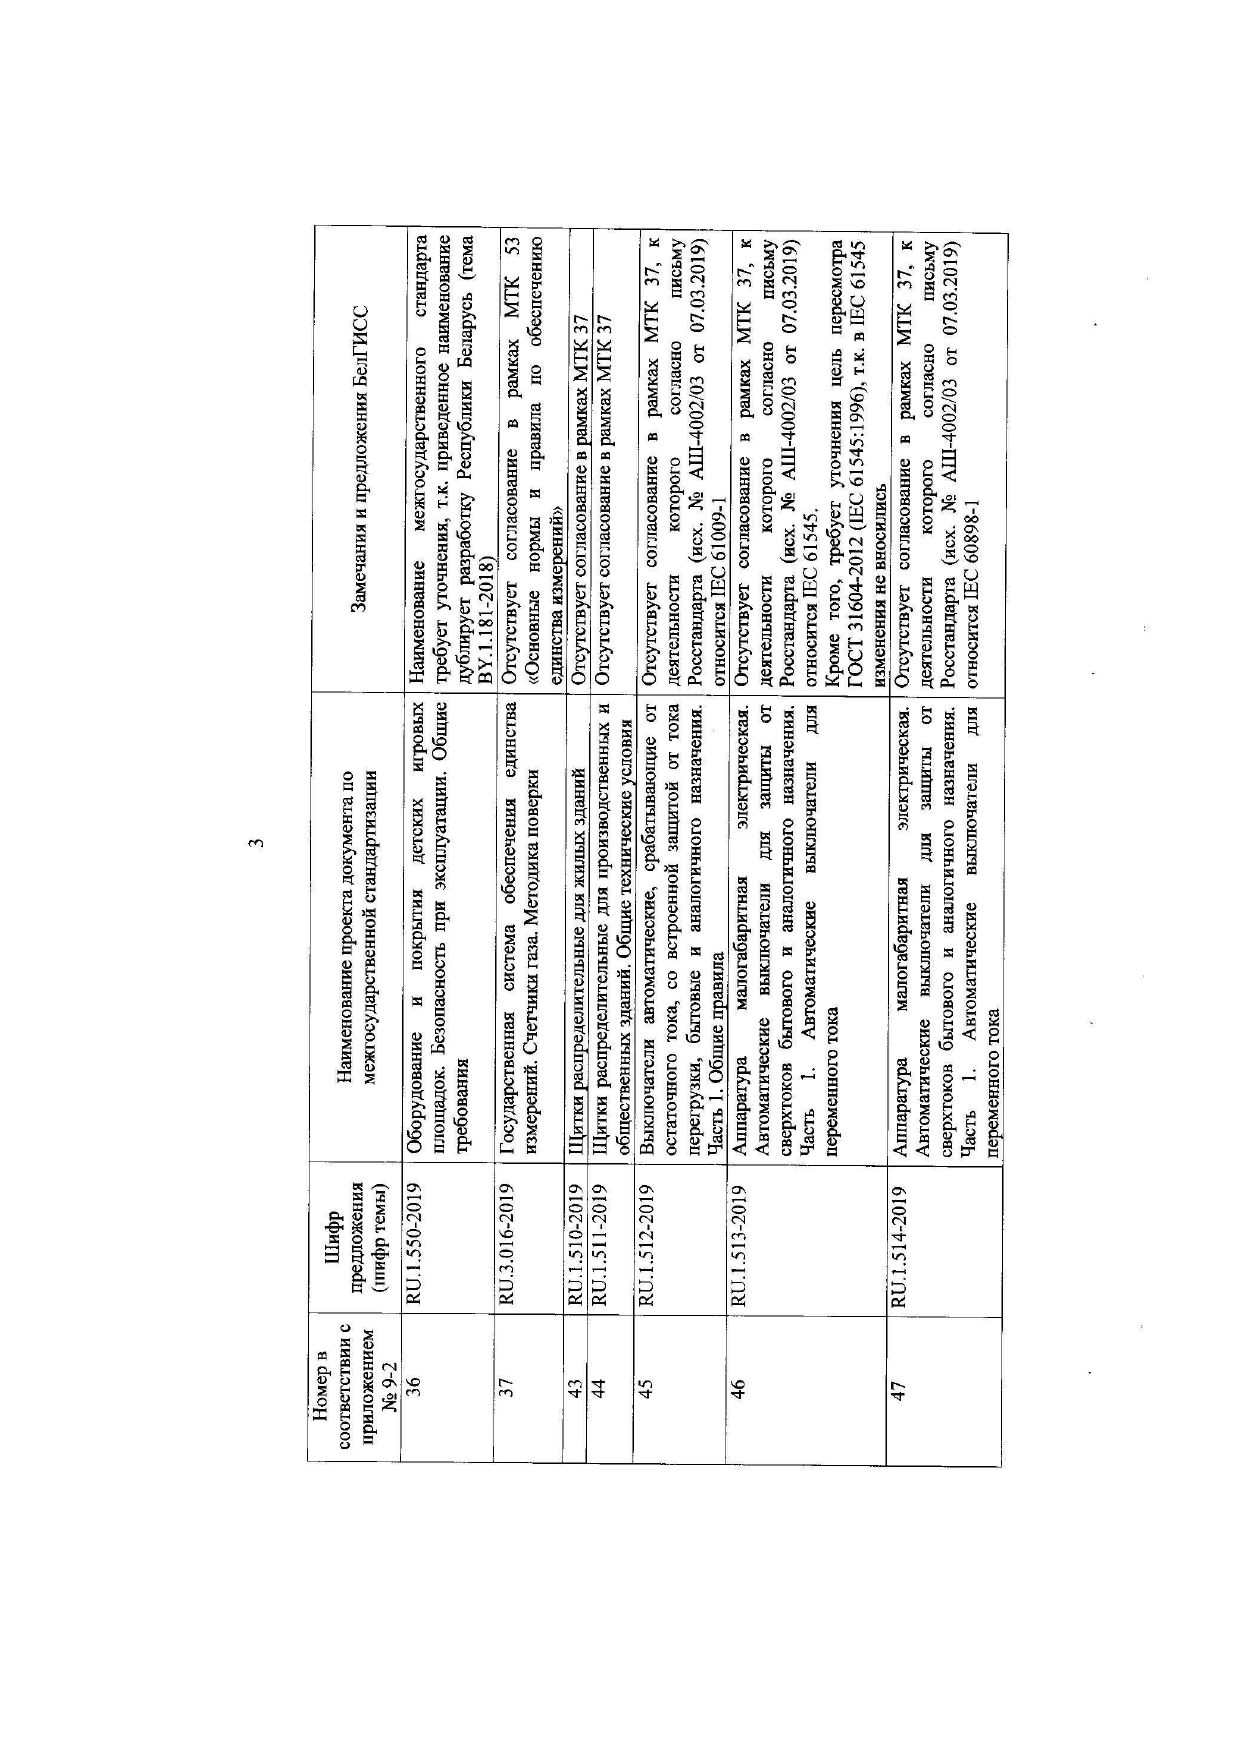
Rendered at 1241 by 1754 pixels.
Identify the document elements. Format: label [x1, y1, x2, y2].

picture [177, 148, 1152, 1523]
